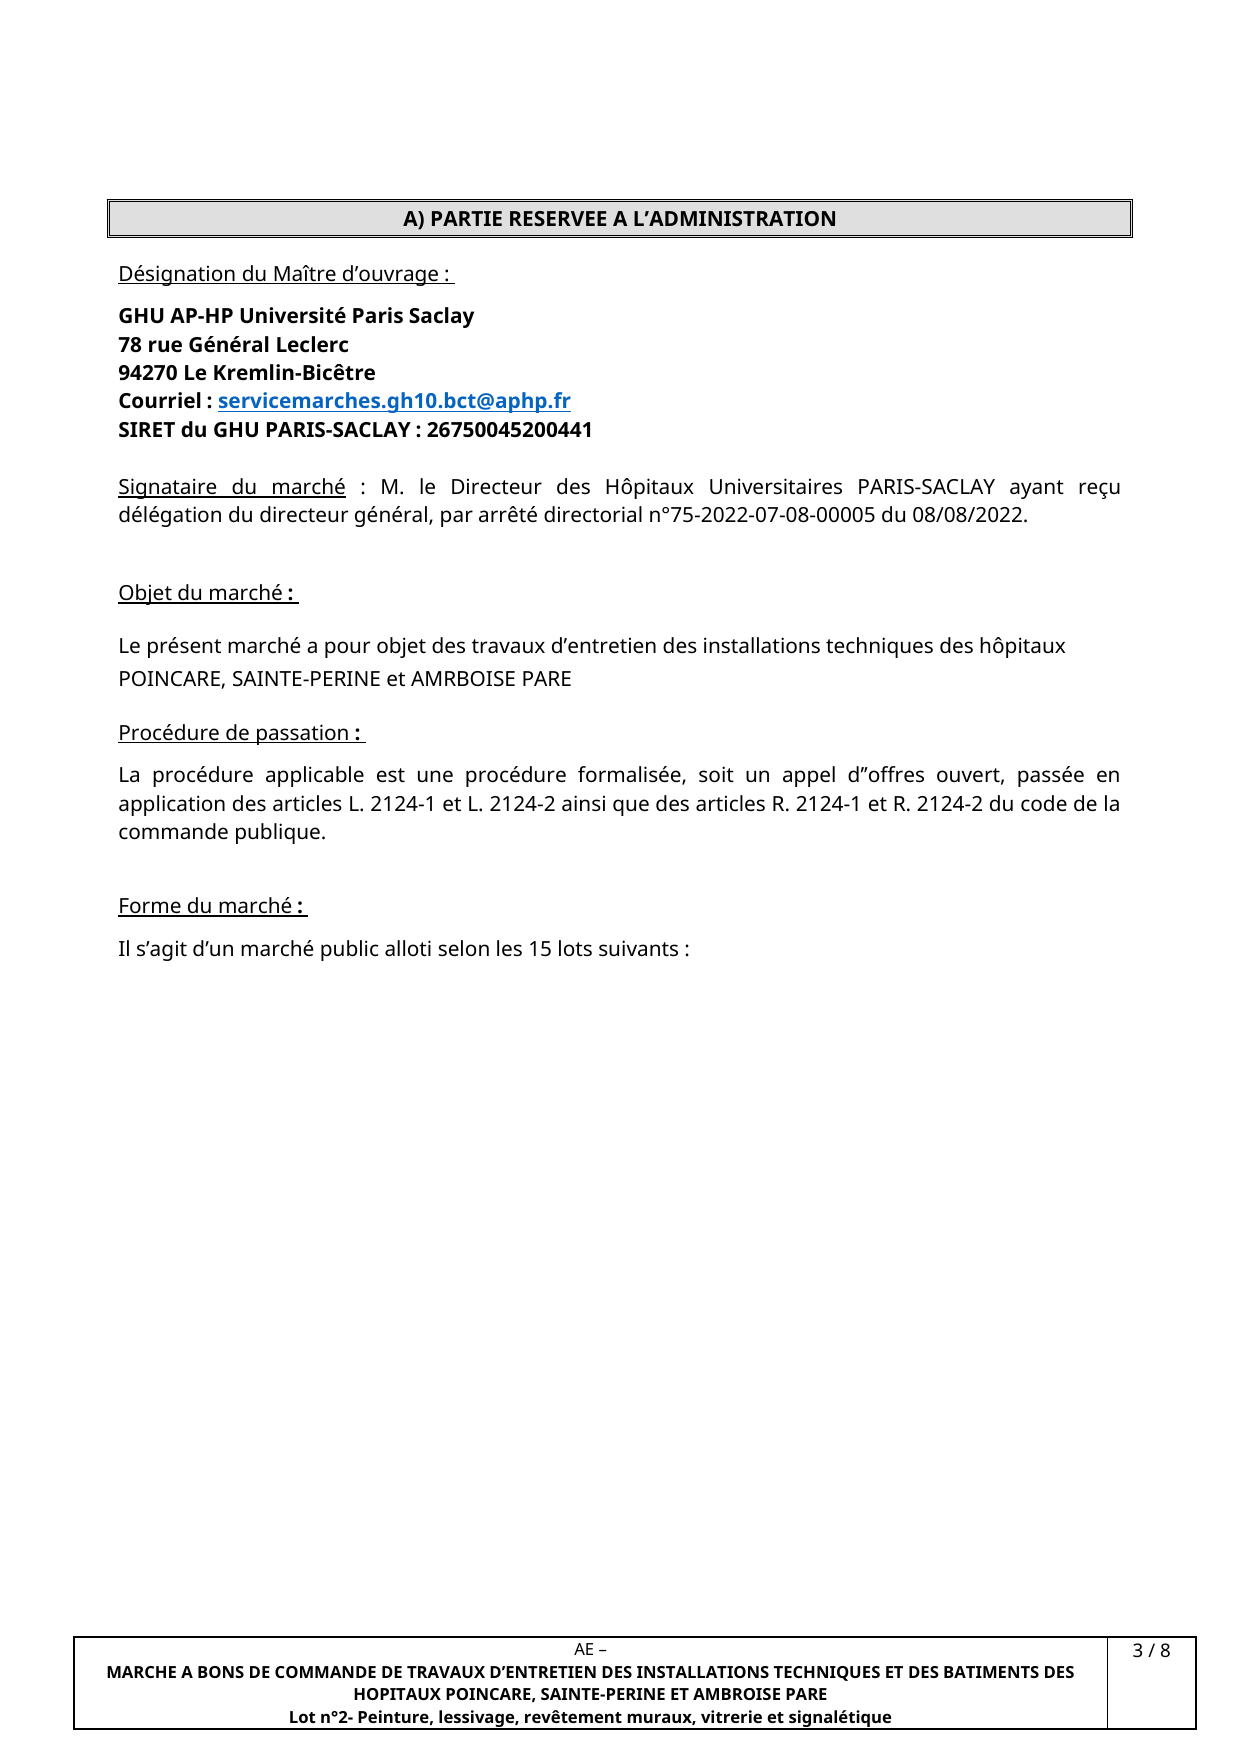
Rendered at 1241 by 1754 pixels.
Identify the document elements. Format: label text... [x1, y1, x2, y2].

subtitle A) PARTIE RESERVEE A L’ADMINISTRATION [110, 202, 1130, 235]
text SIRET du GHU PARIS-SACLAY : 26750045200441 [118, 415, 1122, 443]
text Objet du marché : [118, 578, 1122, 607]
subtitle Désignation du Maître d’ouvrage : [118, 259, 1122, 287]
text GHU AP-HP Université Paris Saclay [118, 301, 1122, 330]
text 94270 Le Kremlin-Bicêtre [118, 358, 1122, 387]
text Le présent marché a pour objet des travaux d’entretien des installations techniques des hôpitaux POINCARE, SAINTE-PERINE et AMRBOISE PARE [118, 632, 1122, 693]
text La procédure applicable est une procédure formalisée, soit un appel d’’offres ouvert, passée en application des articles L. 2124-1 et L. 2124-2 ainsi que des articles R. 2124-1 et R. 2124-2 du code de la commande publique. [118, 760, 1122, 846]
subtitle Procédure de passation : [118, 718, 1122, 746]
text 78 rue Général Leclerc [118, 330, 1122, 358]
text Il s’agit d’un marché public alloti selon les 15 lots suivants : [118, 934, 1122, 962]
text Courriel : servicemarches.gh10.bct@aphp.fr [118, 387, 1122, 415]
text Signataire du marché : M. le Directeur des Hôpitaux Universitaires PARIS-SACLAY ayant reçu délégation du directeur général, par arrêté directorial n°75-2022-07-08-00005 du 08/08/2022. [118, 472, 1122, 529]
subtitle Forme du marché : [118, 891, 1122, 919]
